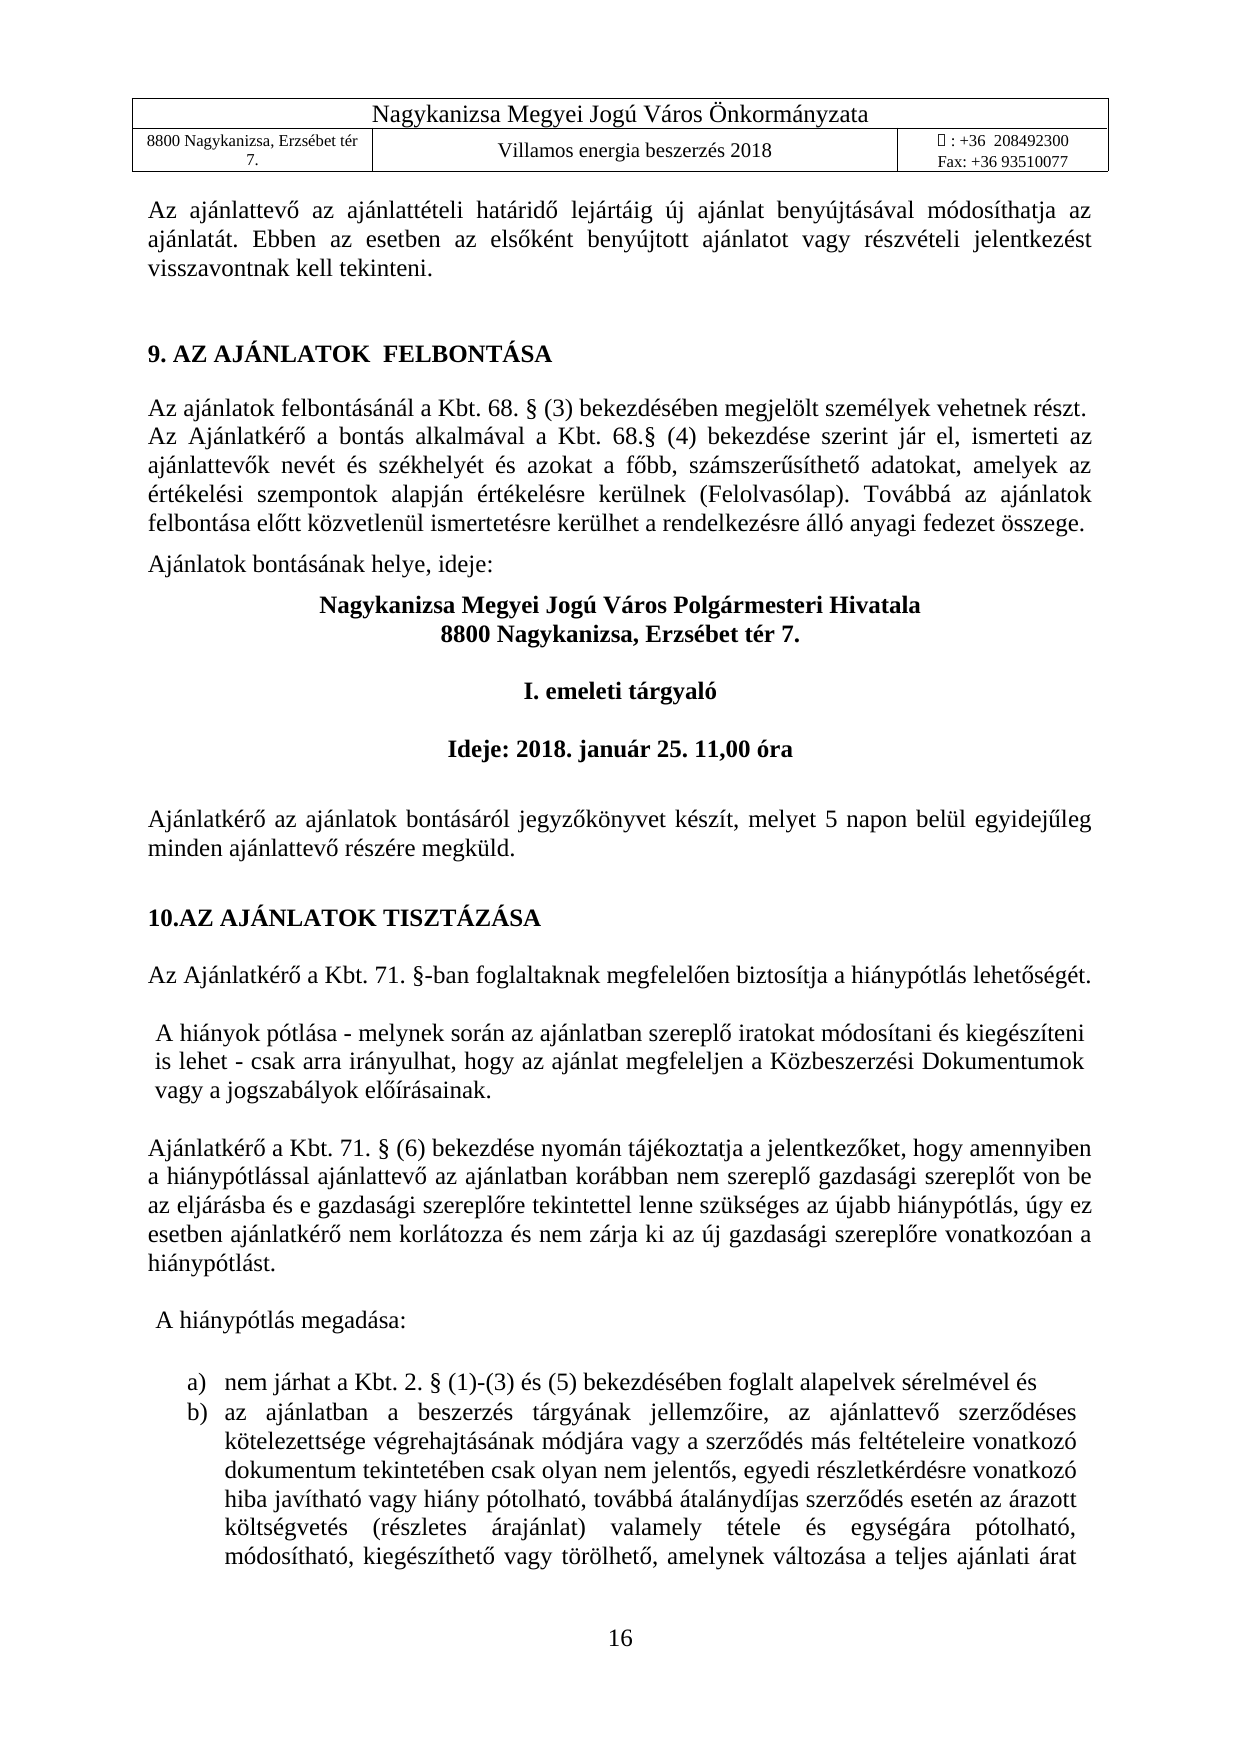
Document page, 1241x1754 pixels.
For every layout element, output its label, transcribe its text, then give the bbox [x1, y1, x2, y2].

text Ideje: 2018. január 25. 11,00 óra [148, 734, 1093, 763]
text 8800 Nagykanizsa, Erzsébet tér 7. [148, 619, 1093, 648]
text I. emeleti tárgyaló [148, 676, 1093, 734]
list Ajánlatkérő a Kbt. 71. § (6) bekezdése nyomán tájékoztatja a jelentkezőket, hogy amennyiben a hiánypótlással ajánlattevő az ajánlatban korábban nem szereplő gazdasági szereplőt von be az eljárásba és e gazdasági szereplőre tekintettel lenne szükséges az újabb hiánypótlás, úgy ez esetben ajánlatkérő nem korlátozza és nem zárja ki az új gazdasági szereplőre vonatkozóan a hiánypótlást. [148, 1133, 1093, 1276]
list Az Ajánlatkérő a Kbt. 71. §-ban foglaltaknak megfelelően biztosítja a hiánypótlás lehetőségét. [148, 960, 1093, 989]
text Ajánlatok bontásának helye, ideje: [148, 549, 1093, 578]
text Az ajánlatok felbontásánál a Kbt. 68. § (3) bekezdésében megjelölt személyek vehetnek részt. [148, 393, 1093, 421]
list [187, 1427, 1077, 1599]
text Az ajánlattevő az ajánlattételi határidő lejártáig új ajánlat benyújtásával módosíthatja az ajánlatát. Ebben az esetben az elsőként benyújtott ajánlatot vagy részvételi jelentkezést visszavontnak kell tekinteni. [148, 195, 1093, 281]
text A hiányok pótlása - melynek során az ajánlatban szereplő iratokat módosítani és kiegészíteni is lehet - csak arra irányulhat, hogy az ajánlat megfeleljen a Közbeszerzési Dokumentumok vagy a jogszabályok előírásainak. [154, 1018, 1086, 1104]
text A hiánypótlás megadása: [155, 1306, 1077, 1334]
text Az Ajánlatkérő a bontás alkalmával a Kbt. 68.§ (4) bekezdése szerint jár el, ismerteti az ajánlattevők nevét és székhelyét és azokat a főbb, számszerűsíthető adatokat, amelyek az értékelési szempontok alapján értékelésre kerülnek (Felolvasólap). Továbbá az ajánlatok felbontása előtt közvetlenül ismertetésre kerülhet a rendelkezésre álló anyagi fedezet összege. [148, 421, 1093, 536]
text Nagykanizsa Megyei Jogú Város Polgármesteri Hivatala [148, 590, 1093, 619]
text 9. AZ AJÁNLATOK FELBONTÁSA [148, 339, 1093, 368]
text 10.AZ AJÁNLATOK TISZTÁZÁSA [148, 903, 1093, 931]
list nem járhat a Kbt. 2. § (1)-(3) és (5) bekezdésében foglalt alapelvek sérelmével és [187, 1363, 1077, 1397]
text Ajánlatkérő az ajánlatok bontásáról jegyzőkönyvet készít, melyet 5 napon belül egyidejűleg minden ajánlattevő részére megküld. [148, 804, 1093, 861]
